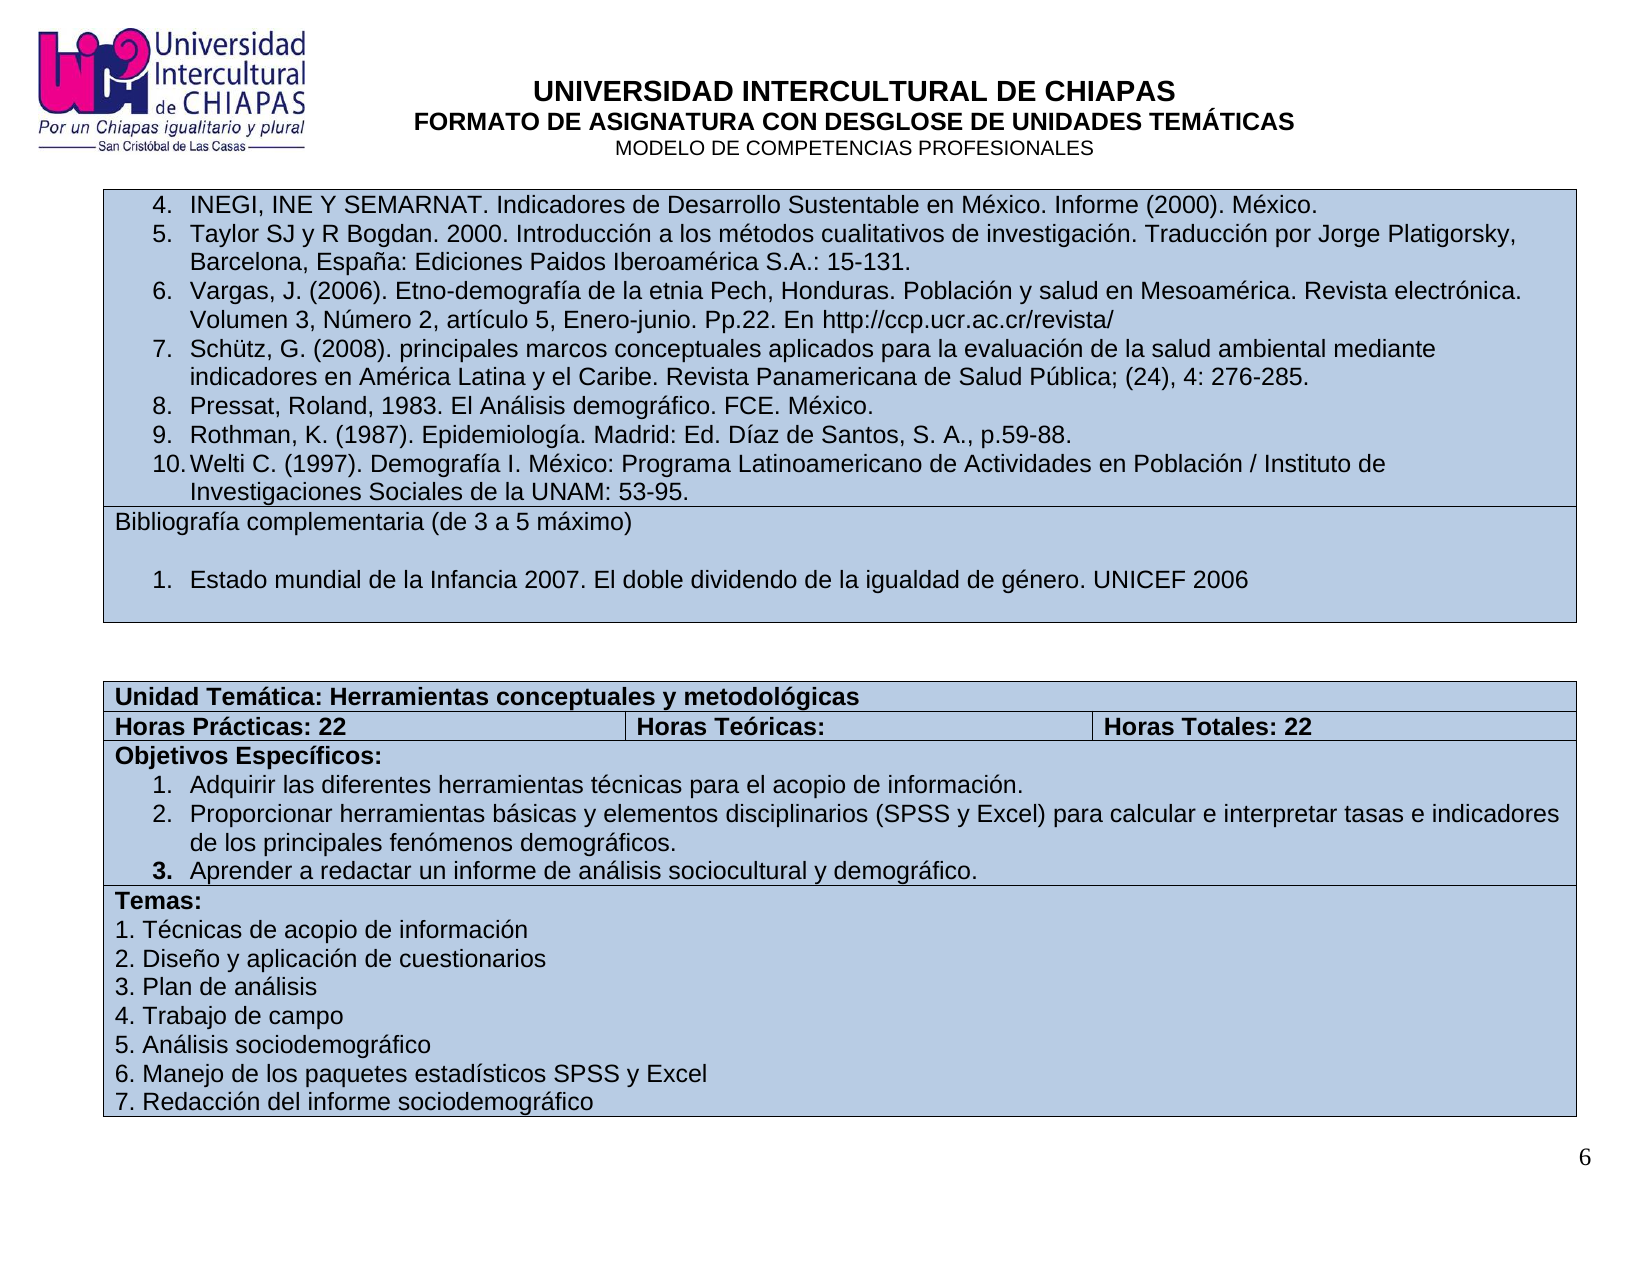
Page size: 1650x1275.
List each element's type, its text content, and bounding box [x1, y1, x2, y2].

table_cell Horas Teóricas: [626, 712, 1092, 740]
table_cell Horas Prácticas: 22 [104, 712, 625, 740]
table_cell Horas Totales: 22 [1093, 712, 1576, 740]
table_cell Objetivos Específicos: Adquirir las diferentes herramientas técnicas para el acopio de información. Proporcionar herramientas básicas y elementos disciplinarios (SPSS y Excel) para calcular e interpretar tasas e indicadores de los principales fenómenos demográficos. Aprender a redactar un informe de análisis sociocultural y demográfico. [104, 741, 1576, 885]
table_cell Temas: 1. Técnicas de acopio de información 2. Diseño y aplicación de cuestionarios 3. Plan de análisis 4. Trabajo de campo 5. Análisis sociodemográfico 6. Manejo de los paquetes estadísticos SPSS y Excel 7. Redacción del informe sociodemográfico [104, 886, 1576, 1116]
picture [38, 28, 305, 155]
table_cell Bibliografía complementaria (de 3 a 5 máximo) Estado mundial de la Infancia 2007. El doble dividendo de la igualdad de género. UNICEF 2006 [104, 507, 1576, 622]
table_header Unidad Temática: Herramientas conceptuales y metodológicas [104, 682, 1576, 711]
